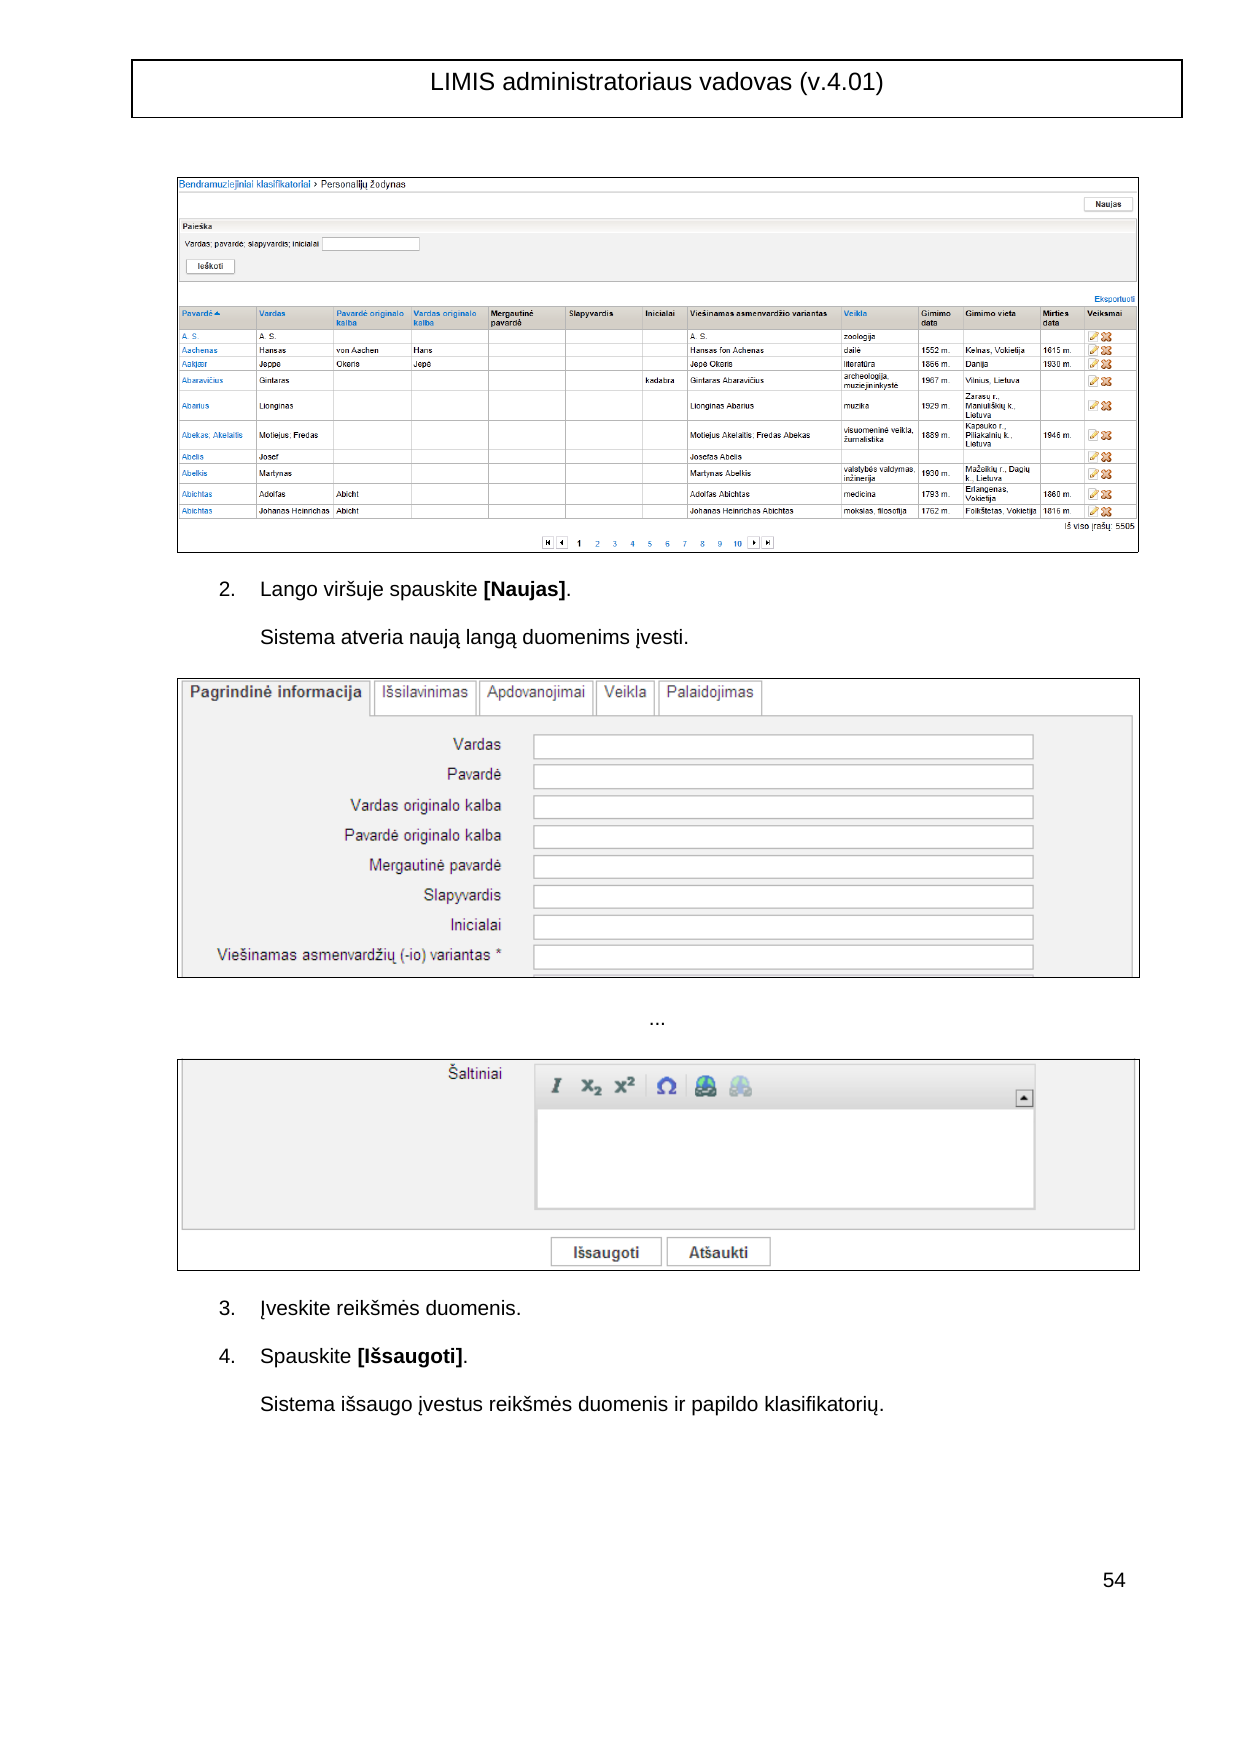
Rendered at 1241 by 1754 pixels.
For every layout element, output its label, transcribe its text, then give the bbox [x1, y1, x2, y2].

text Sistema išsaugo įvestus reikšmės duomenis ir papildo klasifikatorių. [260, 1392, 1137, 1416]
text Spauskite [Išsaugoti]. [218, 1344, 1137, 1368]
text Įveskite reikšmės duomenis. [218, 1295, 1137, 1319]
picture [178, 1060, 1139, 1270]
text ... [177, 1006, 1137, 1030]
text Sistema atveria naują langą duomenims įvesti. [260, 625, 1137, 649]
picture [178, 679, 1139, 977]
text Lango viršuje spauskite [Naujas]. [218, 577, 1137, 601]
picture [178, 178, 1138, 552]
